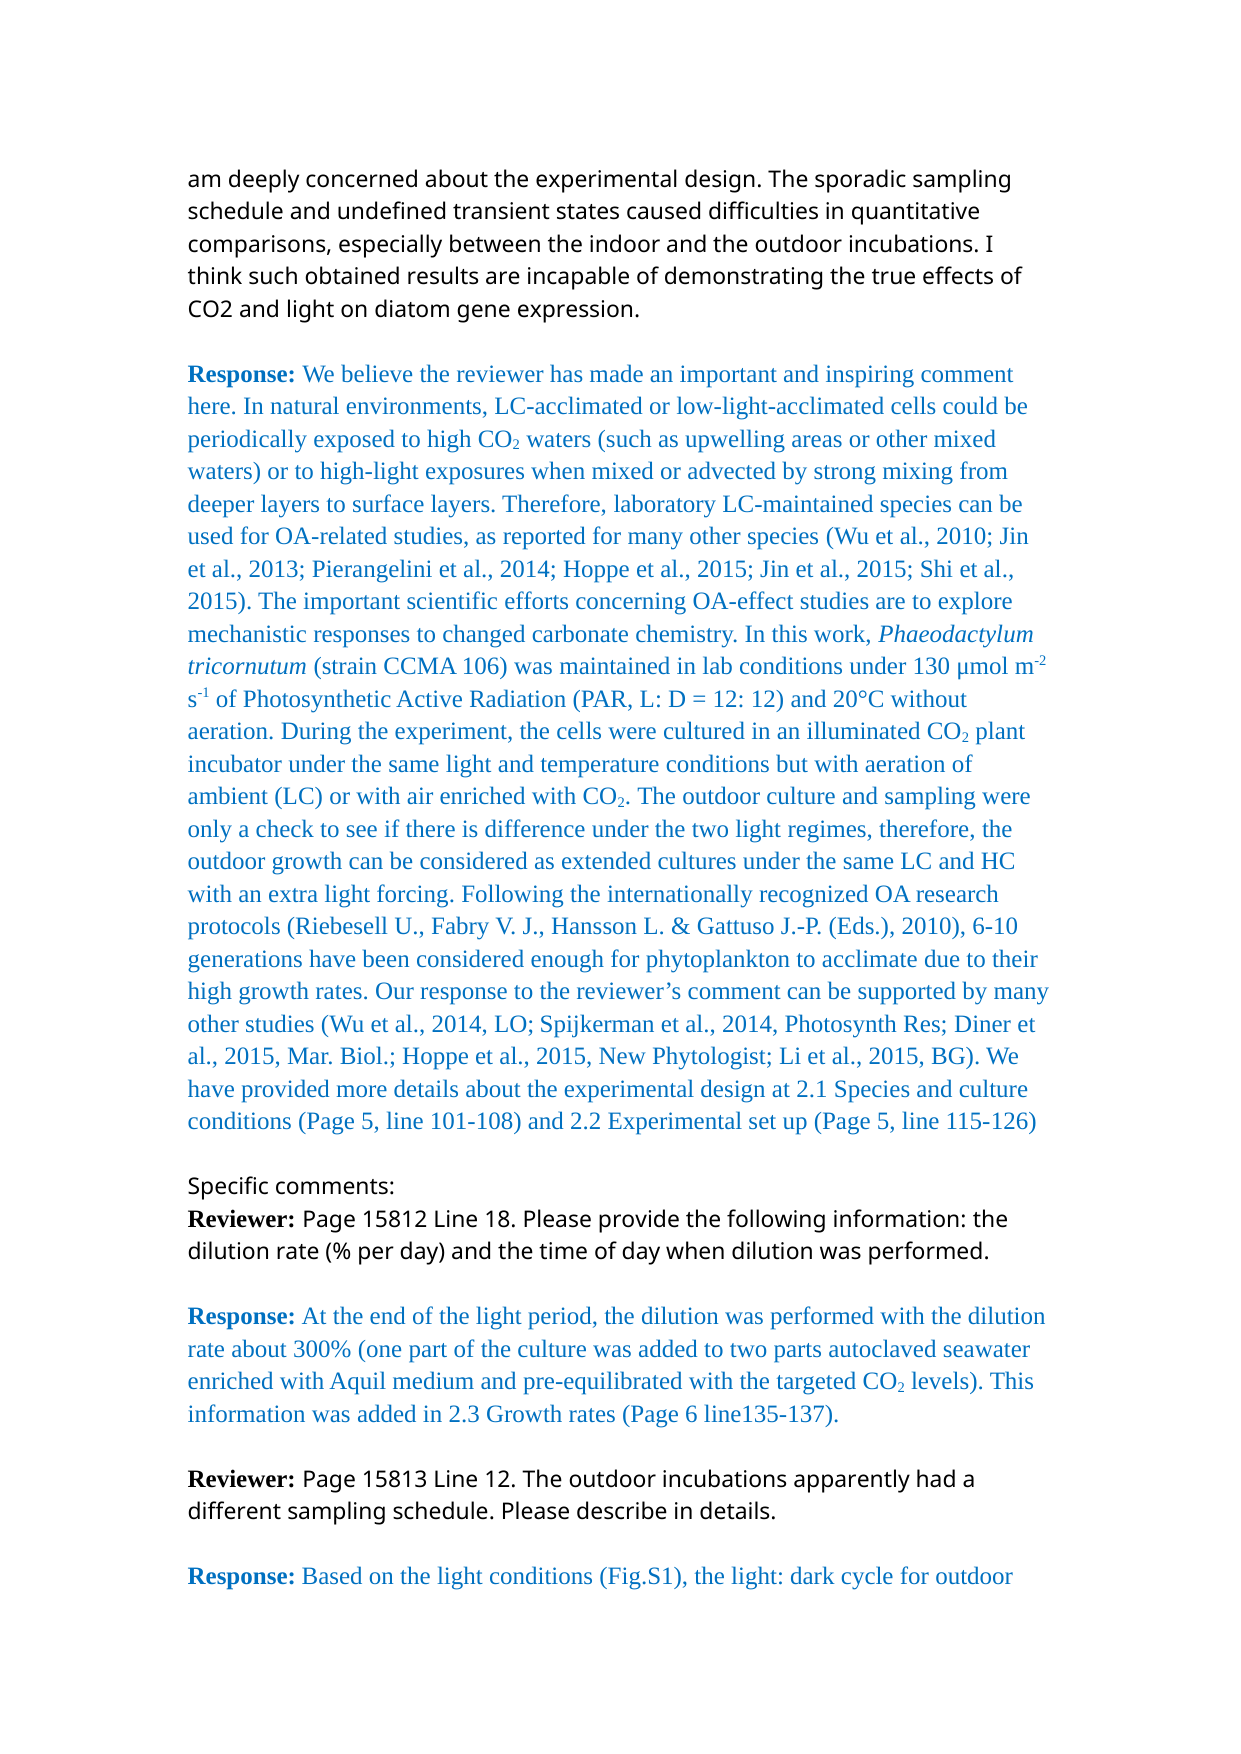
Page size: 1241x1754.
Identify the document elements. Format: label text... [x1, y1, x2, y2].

text Specific comments: [187, 1169, 1053, 1202]
text Reviewer: Page 15812 Line 18. Please provide the following information: the dilution rate (% per day) and the time of day when dilution was performed. [187, 1202, 1053, 1267]
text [187, 162, 1053, 324]
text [187, 1559, 1053, 1592]
text Response: At the end of the light period, the dilution was performed with the dilution rate about 300% (one part of the culture was added to two parts autoclaved seawater enriched with Aquil medium and pre-equilibrated with the targeted CO2 levels). This information was added in 2.3 Growth rates (Page 6 line135-137). [187, 1299, 1053, 1429]
text Response: We believe the reviewer has made an important and inspiring comment here. In natural environments, LC-acclimated or low-light-acclimated cells could be periodically exposed to high CO2 waters (such as upwelling areas or other mixed waters) or to high-light exposures when mixed or advected by strong mixing from deeper layers to surface layers. Therefore, laboratory LC-maintained species can be used for OA-related studies, as reported for many other species (Wu et al., 2010; Jin et al., 2013; Pierangelini et al., 2014; Hoppe et al., 2015; Jin et al., 2015; Shi et al., 2015). The important scientific efforts concerning OA-effect studies are to explore mechanistic responses to changed carbonate chemistry. In this work, Phaeodactylum tricornutum (strain CCMA 106) was maintained in lab conditions under 130 μmol m-2 s-1 of Photosynthetic Active Radiation (PAR, L: D = 12: 12) and 20°C without aeration. During the experiment, the cells were cultured in an illuminated CO2 plant incubator under the same light and temperature conditions but with aeration of ambient (LC) or with air enriched with CO2. The outdoor culture and sampling were only a check to see if there is difference under the two light regimes, therefore, the outdoor growth can be considered as extended cultures under the same LC and HC with an extra light forcing. Following the internationally recognized OA research protocols (Riebesell U., Fabry V. J., Hansson L. & Gattuso J.-P. (Eds.), 2010), 6-10 generations have been considered enough for phytoplankton to acclimate due to their high growth rates. Our response to the reviewer’s comment can be supported by many other studies (Wu et al., 2014, LO; Spijkerman et al., 2014, Photosynth Res; Diner et al., 2015, Mar. Biol.; Hoppe et al., 2015, New Phytologist; Li et al., 2015, BG). We have provided more details about the experimental design at 2.1 Species and culture conditions (Page 5, line 101-108) and 2.2 Experimental set up (Page 5, line 115-126) [187, 357, 1053, 1137]
text Reviewer: Page 15813 Line 12. The outdoor incubations apparently had a different sampling schedule. Please describe in details. [187, 1462, 1053, 1527]
